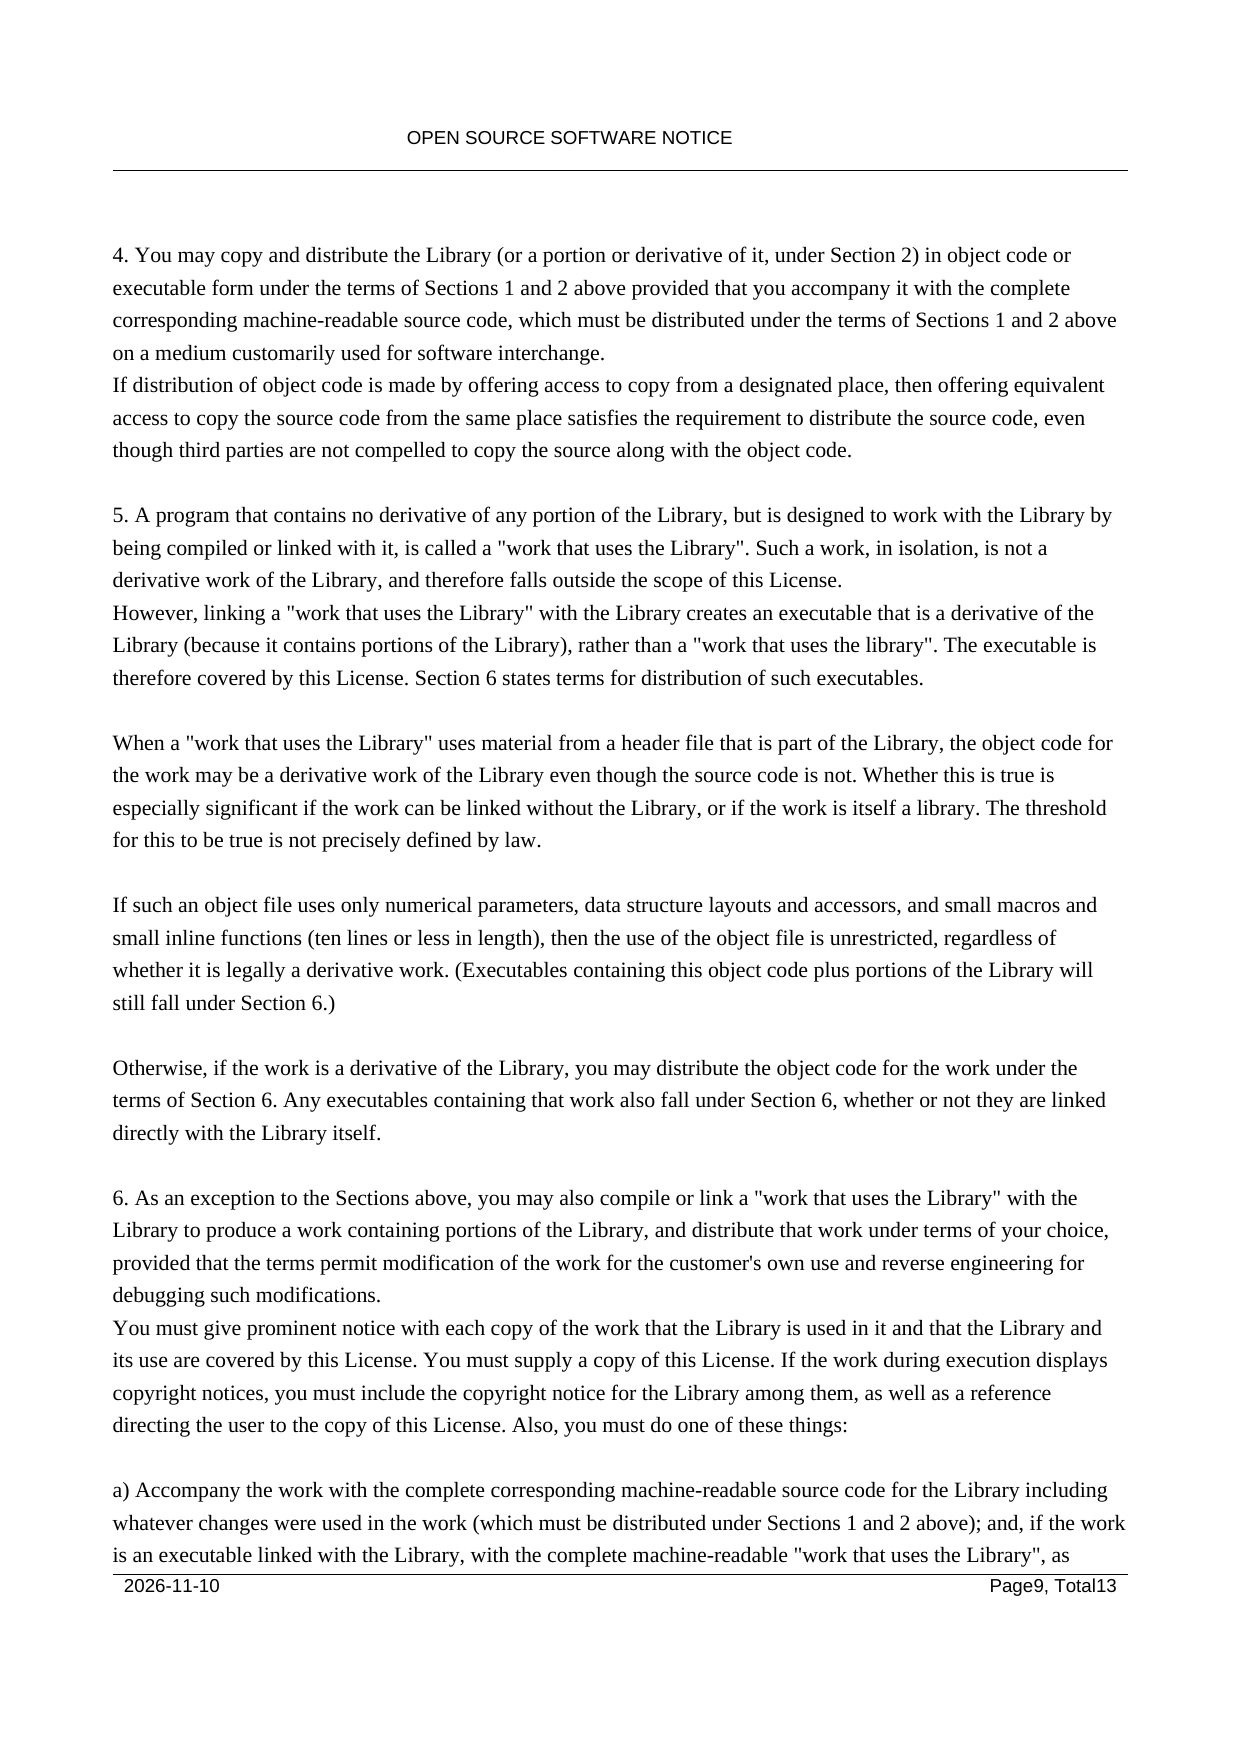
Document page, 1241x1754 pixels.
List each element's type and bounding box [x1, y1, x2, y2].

text [112, 206, 1128, 1571]
